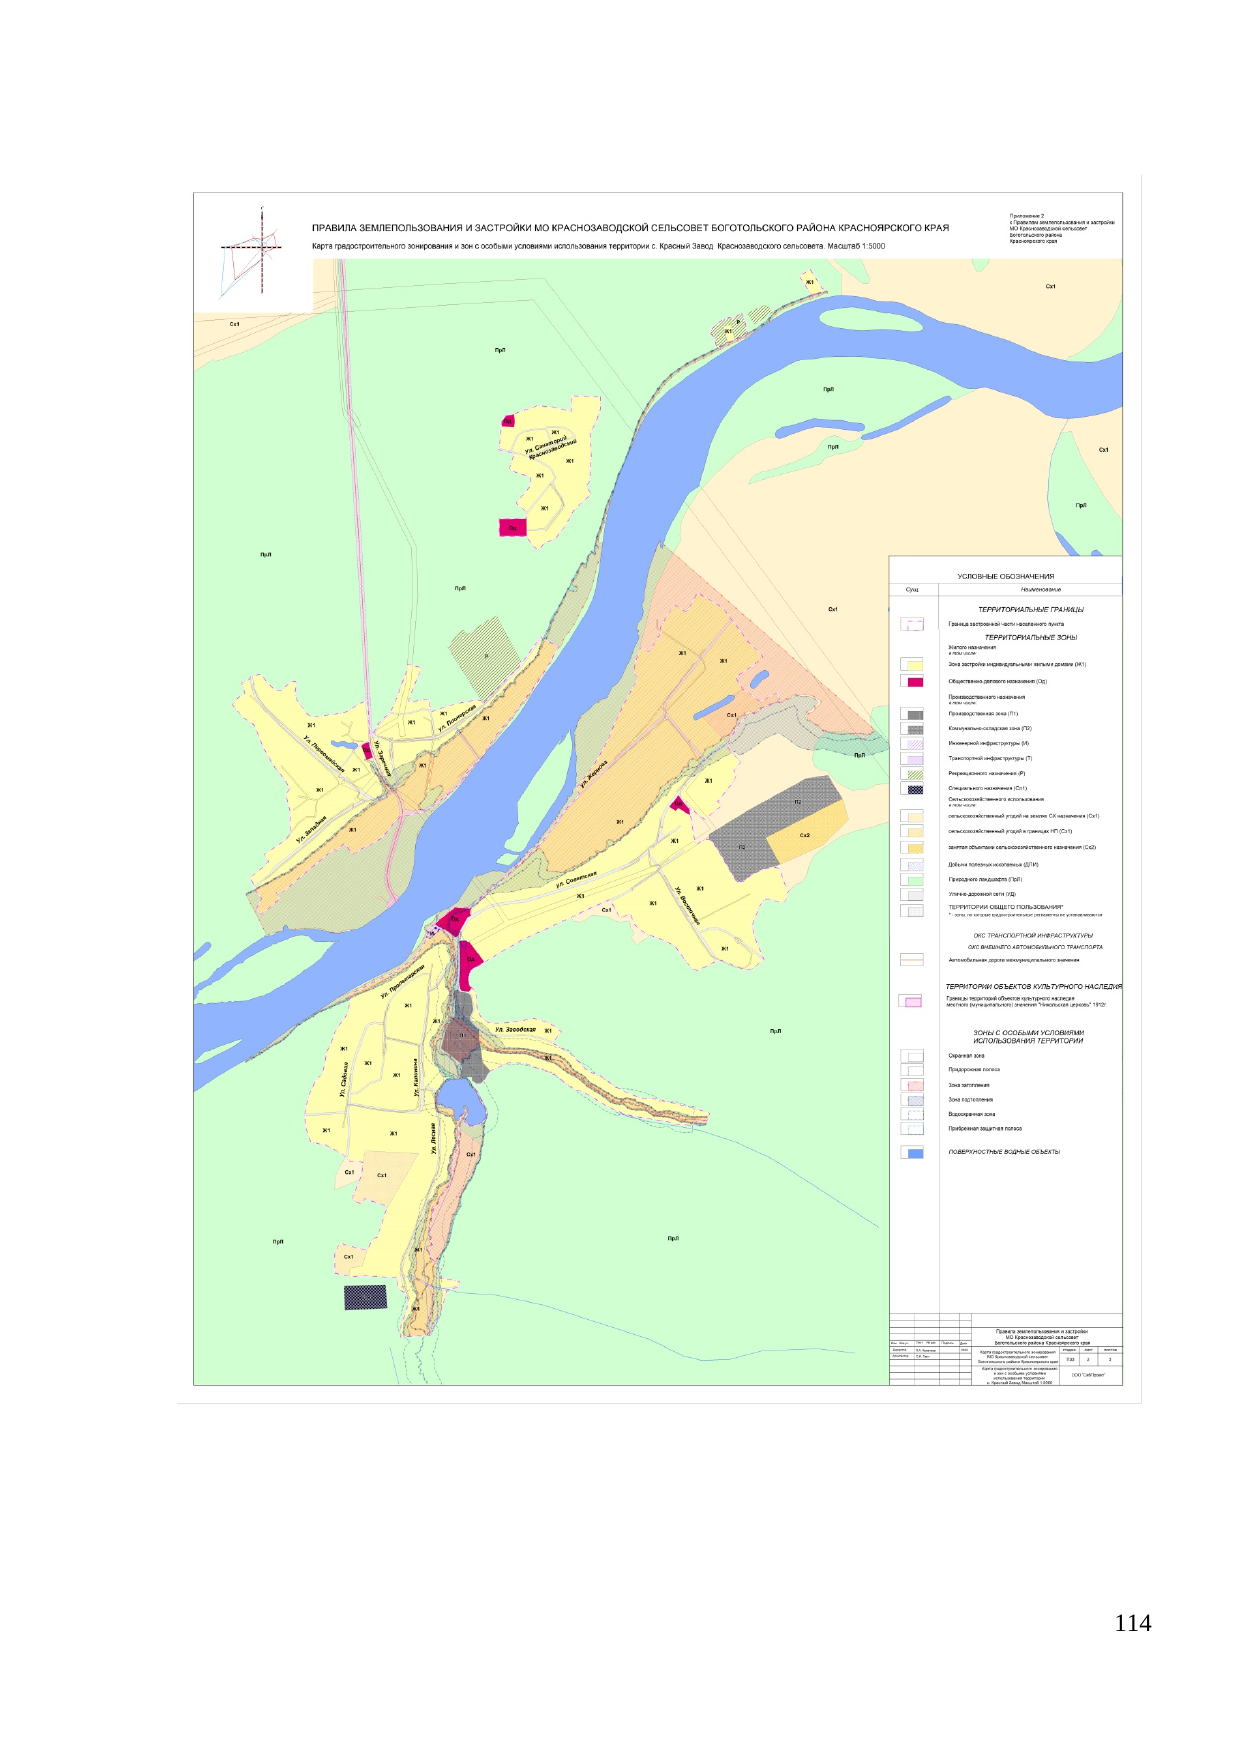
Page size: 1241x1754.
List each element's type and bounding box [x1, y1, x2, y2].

picture [177, 175, 1152, 1404]
